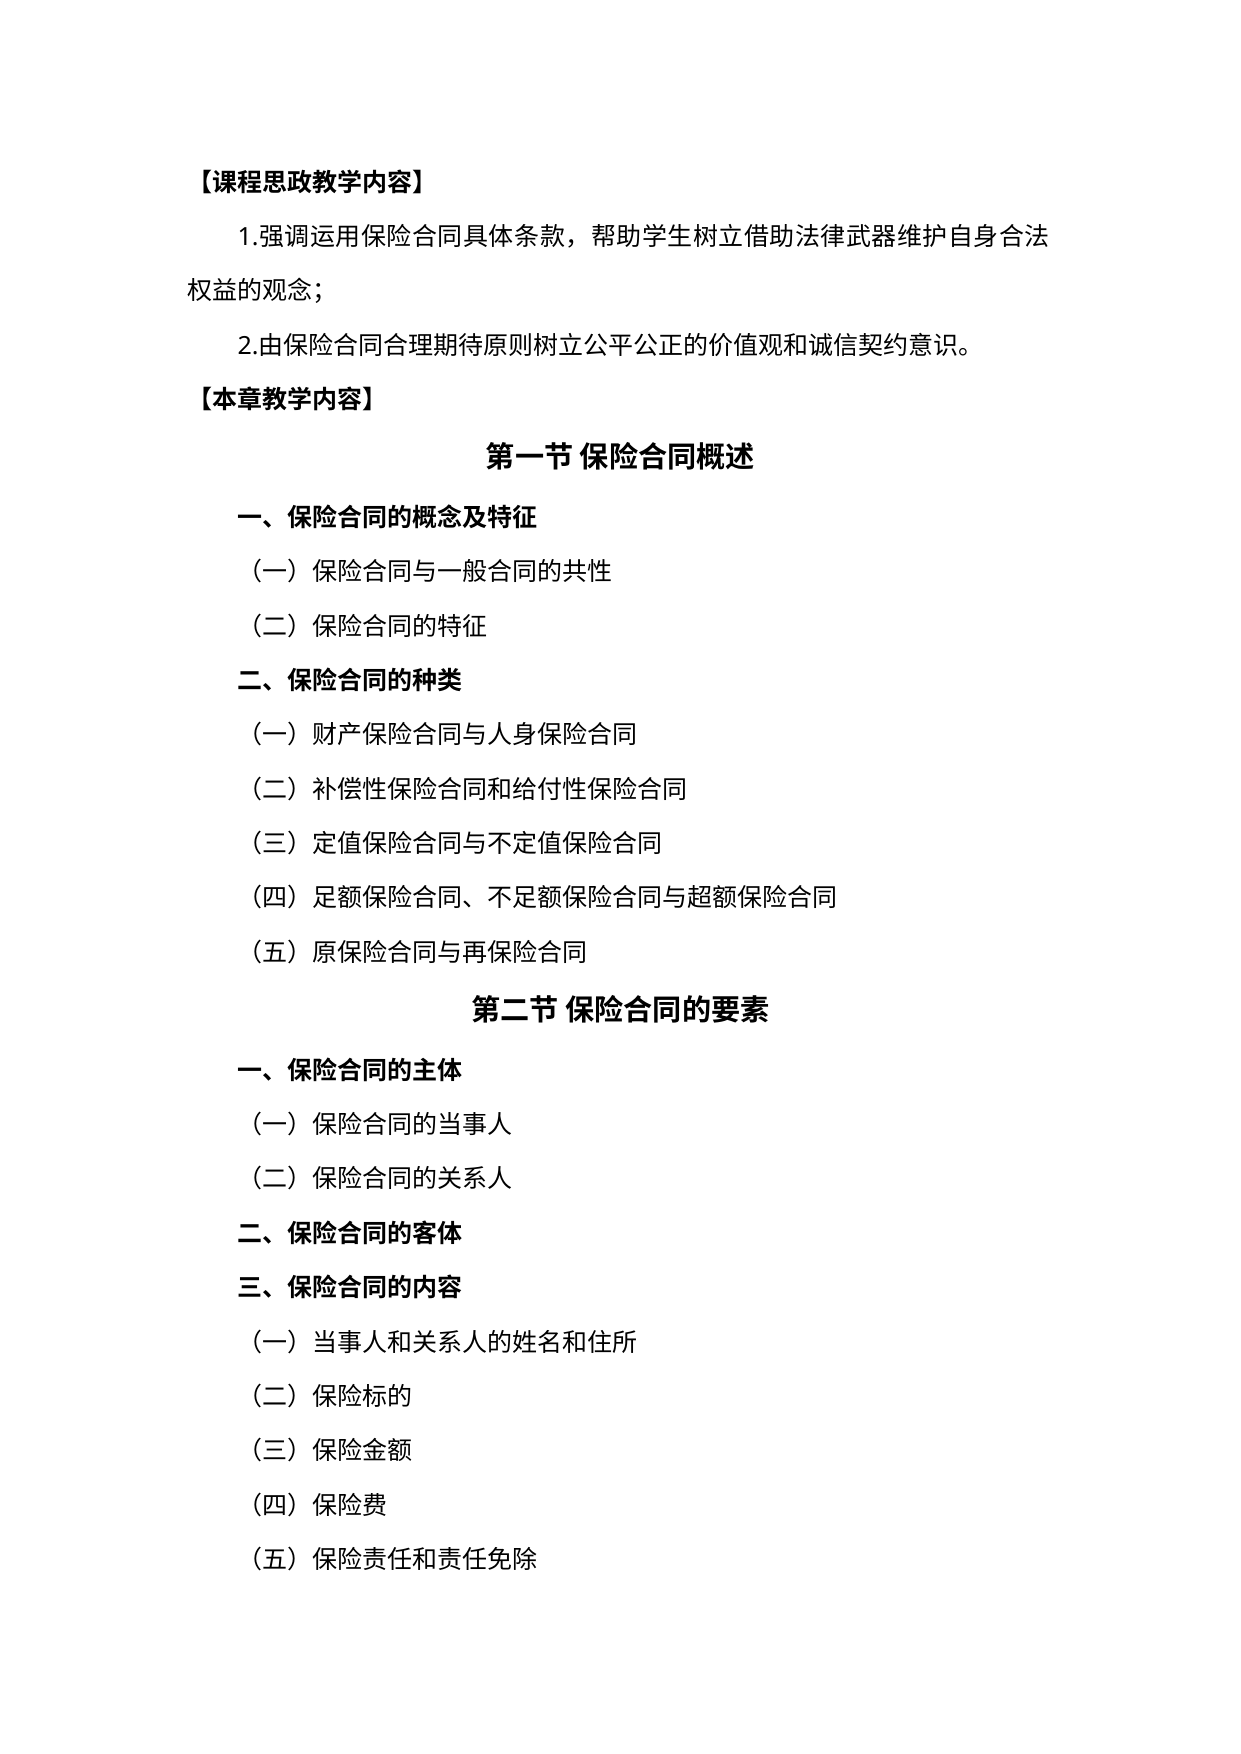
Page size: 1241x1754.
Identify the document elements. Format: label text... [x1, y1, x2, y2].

text （四）足额保险合同、不足额保险合同与超额保险合同 [187, 878, 1053, 914]
text （二）保险合同的特征 [187, 606, 1053, 642]
text 2.由保险合同合理期待原则树立公平公正的价值观和诚信契约意识。 [187, 325, 1053, 361]
text 【本章教学内容】 [187, 379, 1053, 416]
text （二）保险合同的关系人 [187, 1159, 1053, 1195]
text （三）保险金额 [187, 1431, 1053, 1467]
text （五）保险责任和责任免除 [187, 1539, 1053, 1576]
text 第一节 保险合同概述 [187, 434, 1053, 476]
text （二）补偿性保险合同和给付性保险合同 [187, 769, 1053, 805]
text 三、保险合同的内容 [187, 1268, 1053, 1304]
text 一、保险合同的概念及特征 [187, 497, 1053, 533]
text 二、保险合同的种类 [187, 660, 1053, 697]
text （一）财产保险合同与人身保险合同 [187, 715, 1053, 751]
text 【课程思政教学内容】 [187, 162, 1053, 198]
text （一）当事人和关系人的姓名和住所 [187, 1322, 1053, 1358]
text 第二节 保险合同的要素 [187, 987, 1053, 1029]
text 二、保险合同的客体 [187, 1213, 1053, 1249]
text （一）保险合同与一般合同的共性 [187, 552, 1053, 588]
text 一、保险合同的主体 [187, 1050, 1053, 1086]
text （四）保险费 [187, 1485, 1053, 1521]
text （三）定值保险合同与不定值保险合同 [187, 823, 1053, 860]
text （二）保险标的 [187, 1376, 1053, 1413]
text 1.强调运用保险合同具体条款，帮助学生树立借助法律武器维护自身合法权益的观念； [187, 216, 1053, 307]
text （一）保险合同的当事人 [187, 1104, 1053, 1141]
text （五）原保险合同与再保险合同 [187, 932, 1053, 968]
